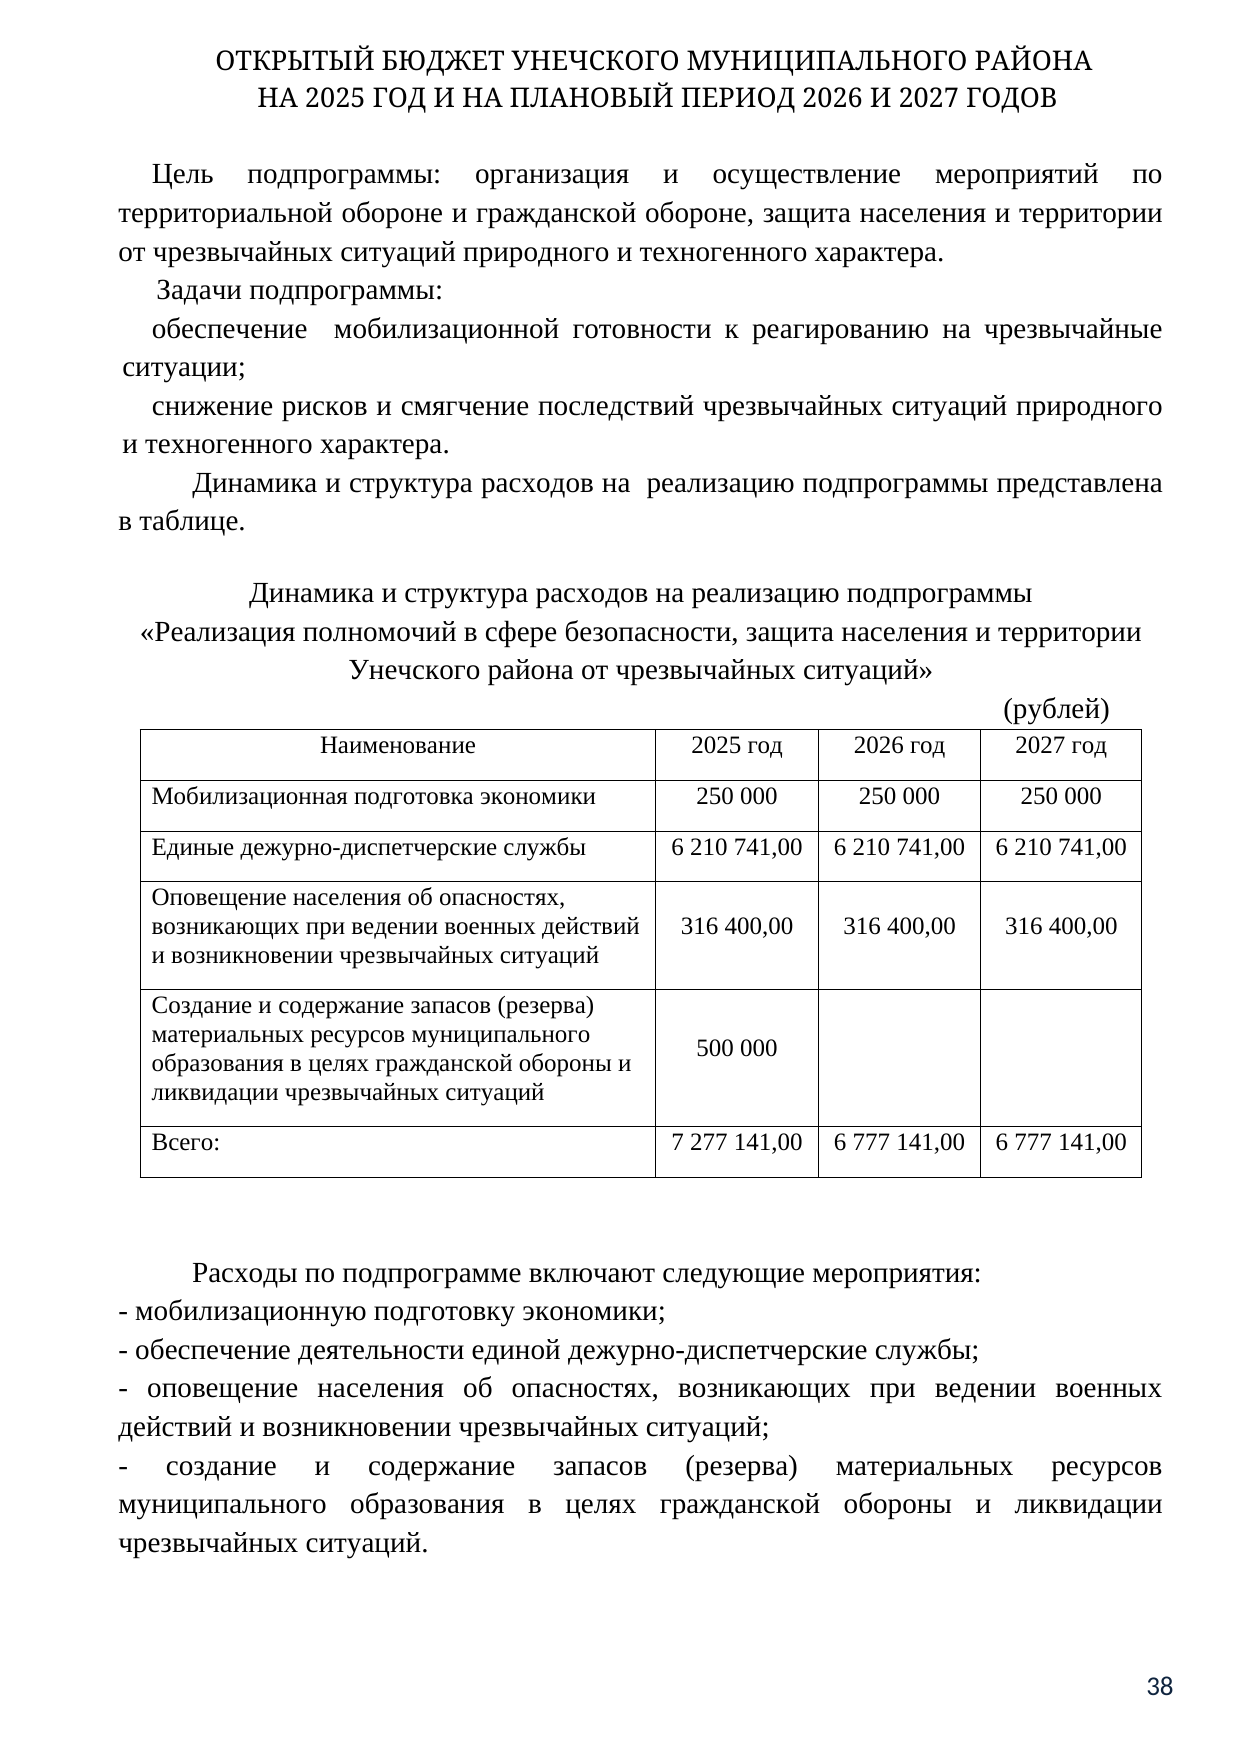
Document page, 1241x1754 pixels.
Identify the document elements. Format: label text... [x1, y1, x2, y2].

table_header 2027 год [981, 730, 1141, 780]
table_cell Мобилизационная подготовка экономики [141, 781, 655, 831]
text (рублей) [929, 691, 1163, 724]
table_cell [819, 990, 980, 1126]
table_cell 6 210 741,00 [981, 832, 1141, 881]
table_cell 7 277 141,00 [656, 1127, 818, 1177]
table_cell 316 400,00 [981, 882, 1141, 989]
table_cell [981, 990, 1141, 1126]
table_cell 6 210 741,00 [819, 832, 980, 881]
text - создание и содержание запасов (резерва) материальных ресурсов муниципального образования в целях гражданской обороны и ликвидации чрезвычайных ситуаций. [118, 1448, 1163, 1558]
text обеспечение мобилизационной готовности к реагированию на чрезвычайные ситуации; [122, 311, 1163, 383]
table_cell 6 210 741,00 [656, 832, 818, 881]
text - обеспечение деятельности единой дежурно-диспетчерские службы; [118, 1332, 1163, 1366]
table_cell 6 777 141,00 [819, 1127, 980, 1177]
text Динамика и структура расходов на реализацию подпрограммы представлена в таблице. [118, 465, 1163, 537]
text Цель подпрограммы: организация и осуществление мероприятий по территориальной обороне и гражданской обороне, защита населения и территории от чрезвычайных ситуаций природного и техногенного характера. [118, 157, 1163, 267]
table_cell 250 000 [656, 781, 818, 831]
table_cell 6 777 141,00 [981, 1127, 1141, 1177]
table_cell 316 400,00 [656, 882, 818, 989]
text Расходы по подпрограмме включают следующие мероприятия: [118, 1255, 1163, 1288]
table_cell 500 000 [656, 990, 818, 1126]
table_header 2025 год [656, 730, 818, 780]
text Задачи подпрограммы: [122, 272, 1163, 306]
table_cell 250 000 [981, 781, 1141, 831]
table_cell 250 000 [819, 781, 980, 831]
table_cell Всего: [141, 1127, 655, 1177]
table_header 2026 год [819, 730, 980, 780]
table_header Наименование [141, 730, 655, 780]
table_cell Создание и содержание запасов (резерва) материальных ресурсов муниципального образования в целях гражданской обороны и ликвидации чрезвычайных ситуаций [141, 990, 655, 1126]
text Динамика и структура расходов на реализацию подпрограммы [118, 575, 1163, 609]
table_cell Оповещение населения об опасностях, возникающих при ведении военных действий и возникновении чрезвычайных ситуаций [141, 882, 655, 989]
text «Реализация полномочий в сфере безопасности, защита населения и территории Унечского района от чрезвычайных ситуаций» [118, 614, 1163, 686]
text - оповещение населения об опасностях, возникающих при ведении военных действий и возникновении чрезвычайных ситуаций; [118, 1371, 1163, 1443]
table_cell Единые дежурно-диспетчерские службы [141, 832, 655, 881]
text снижение рисков и смягчение последствий чрезвычайных ситуаций природного и техногенного характера. [122, 388, 1163, 460]
table_cell 316 400,00 [819, 882, 980, 989]
text - мобилизационную подготовку экономики; [118, 1293, 1163, 1327]
